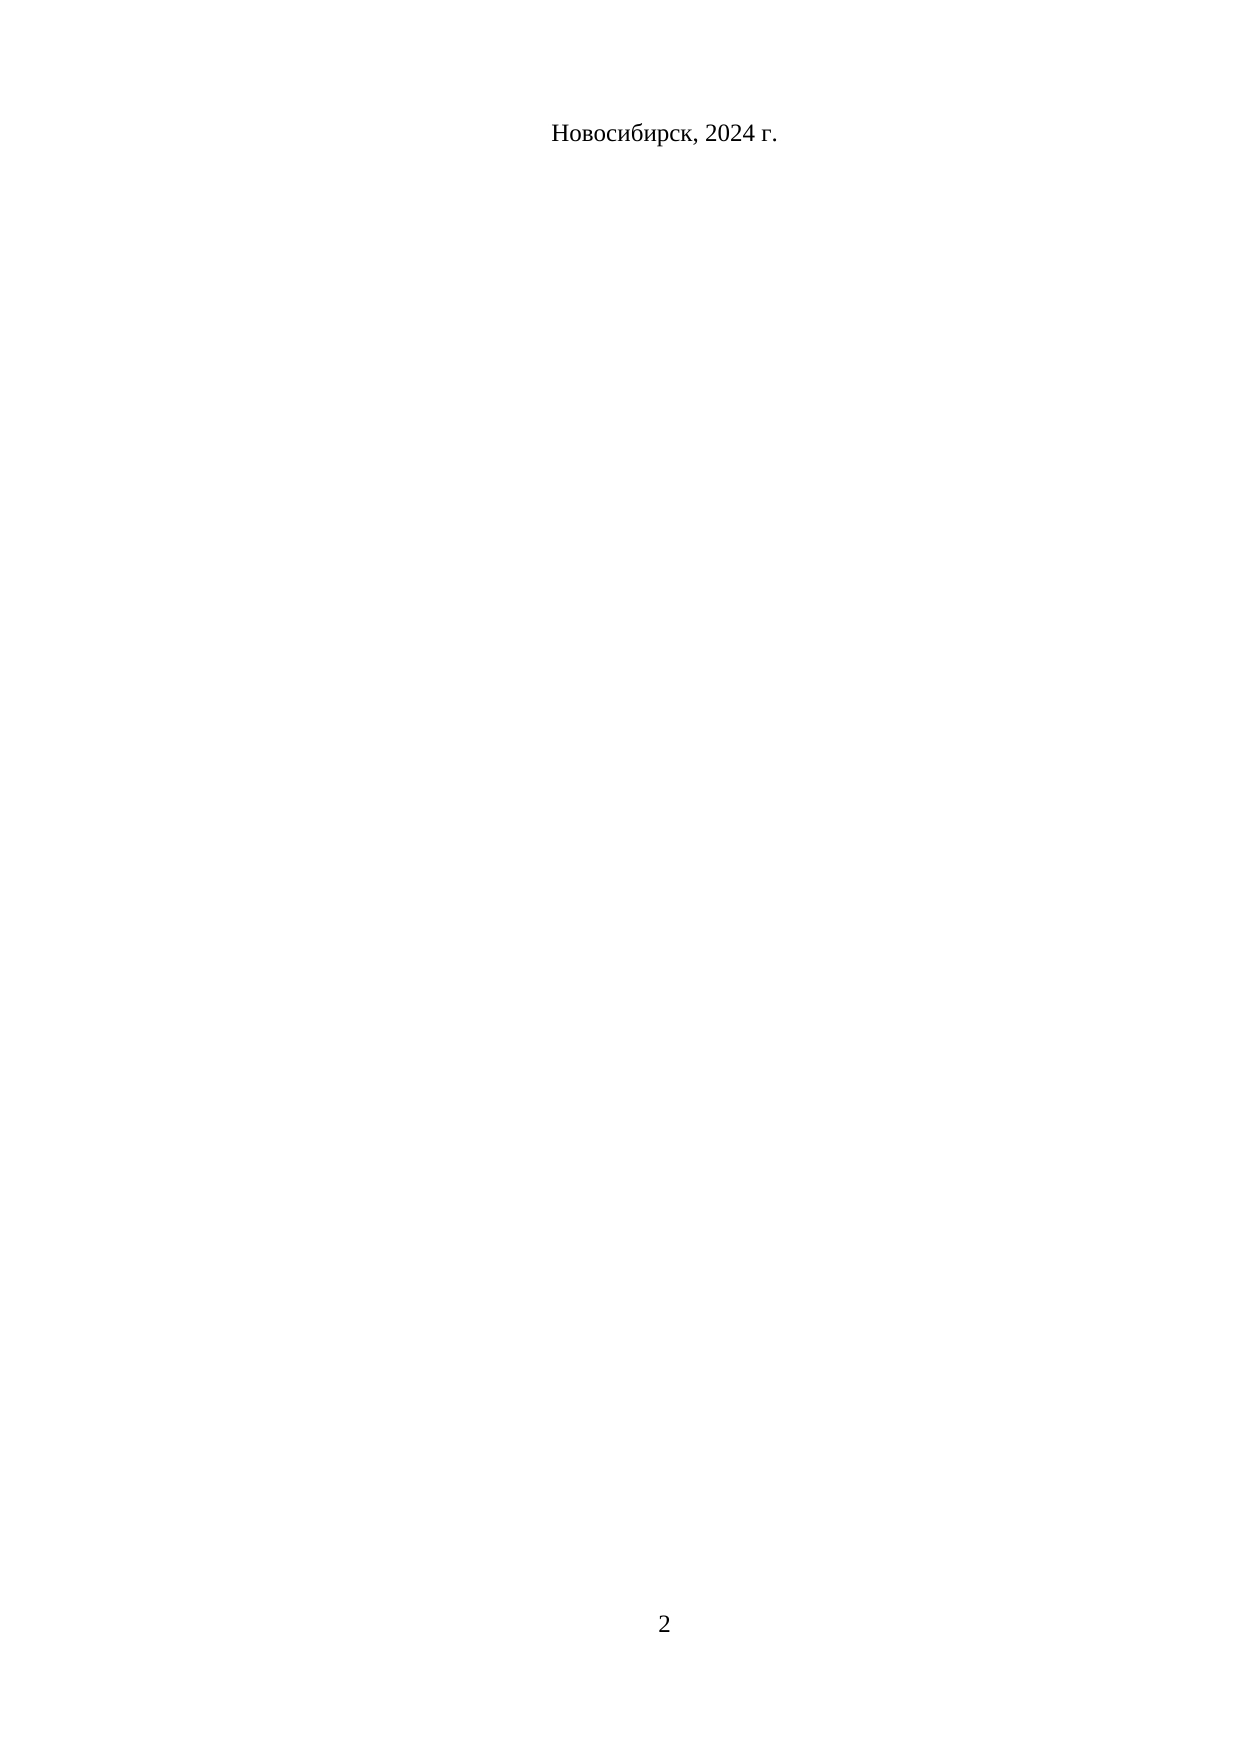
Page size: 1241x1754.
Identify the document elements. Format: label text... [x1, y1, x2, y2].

text Новосибирск, 2024 г. [177, 118, 1152, 147]
